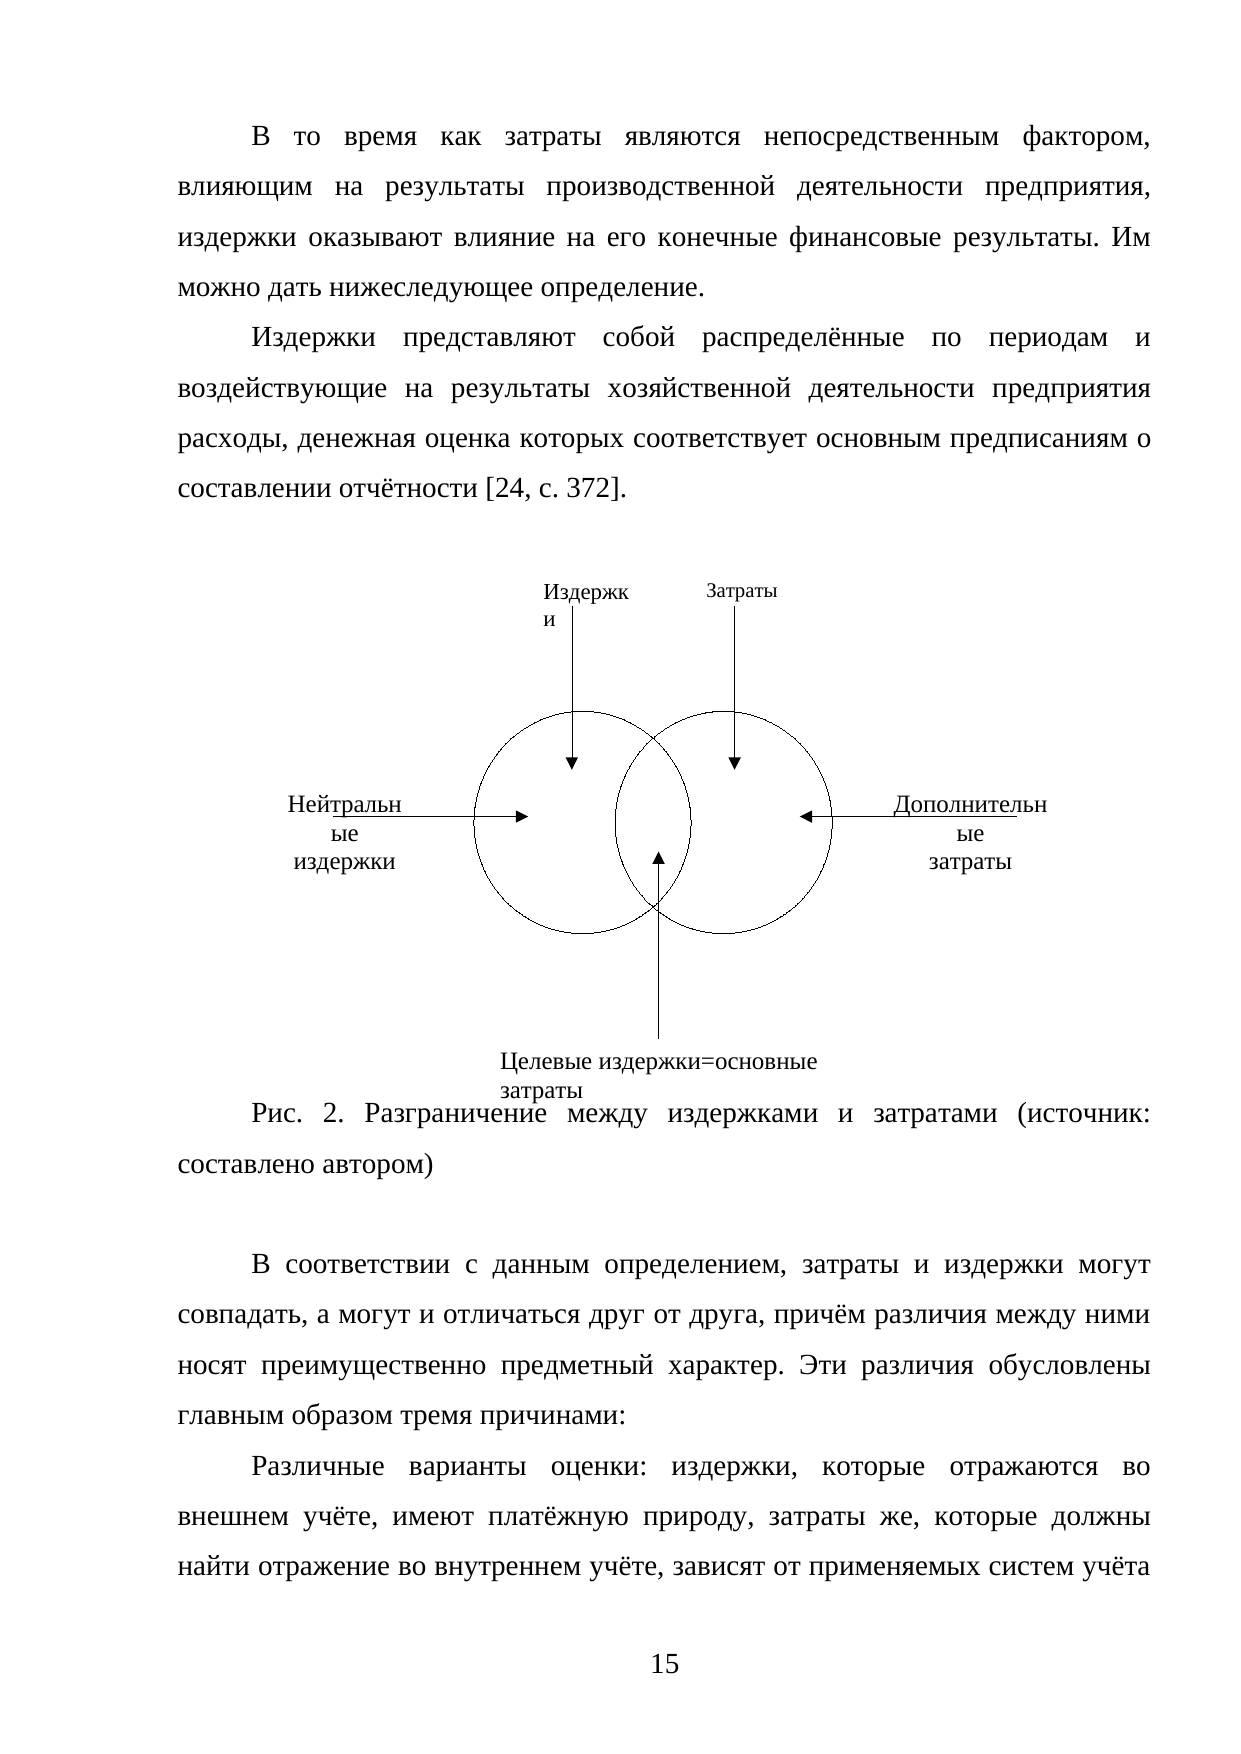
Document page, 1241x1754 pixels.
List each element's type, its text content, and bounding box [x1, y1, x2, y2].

text В соответствии с данным определением, затраты и издержки могут совпадать, а могут и отличаться друг от друга, причём различия между ними носят преимущественно предметный характер. Эти различия обусловлены главным образом тремя причинами: [177, 1246, 1152, 1431]
text Рис. 2. Разграничение между издержками и затратами (источник: составлено автором) [177, 1095, 1152, 1179]
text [177, 1448, 1152, 1582]
text Издержки представляют собой распределённые по периодам и воздействующие на результаты хозяйственной деятельности предприятия расходы, денежная оценка которых соответствует основным предписаниям о составлении отчётности [24, с. 372]. [177, 319, 1152, 504]
text В то время как затраты являются непосредственным фактором, влияющим на результаты производственной деятельности предприятия, издержки оказывают влияние на его конечные финансовые результаты. Им можно дать нижеследующее определение. [177, 118, 1152, 303]
